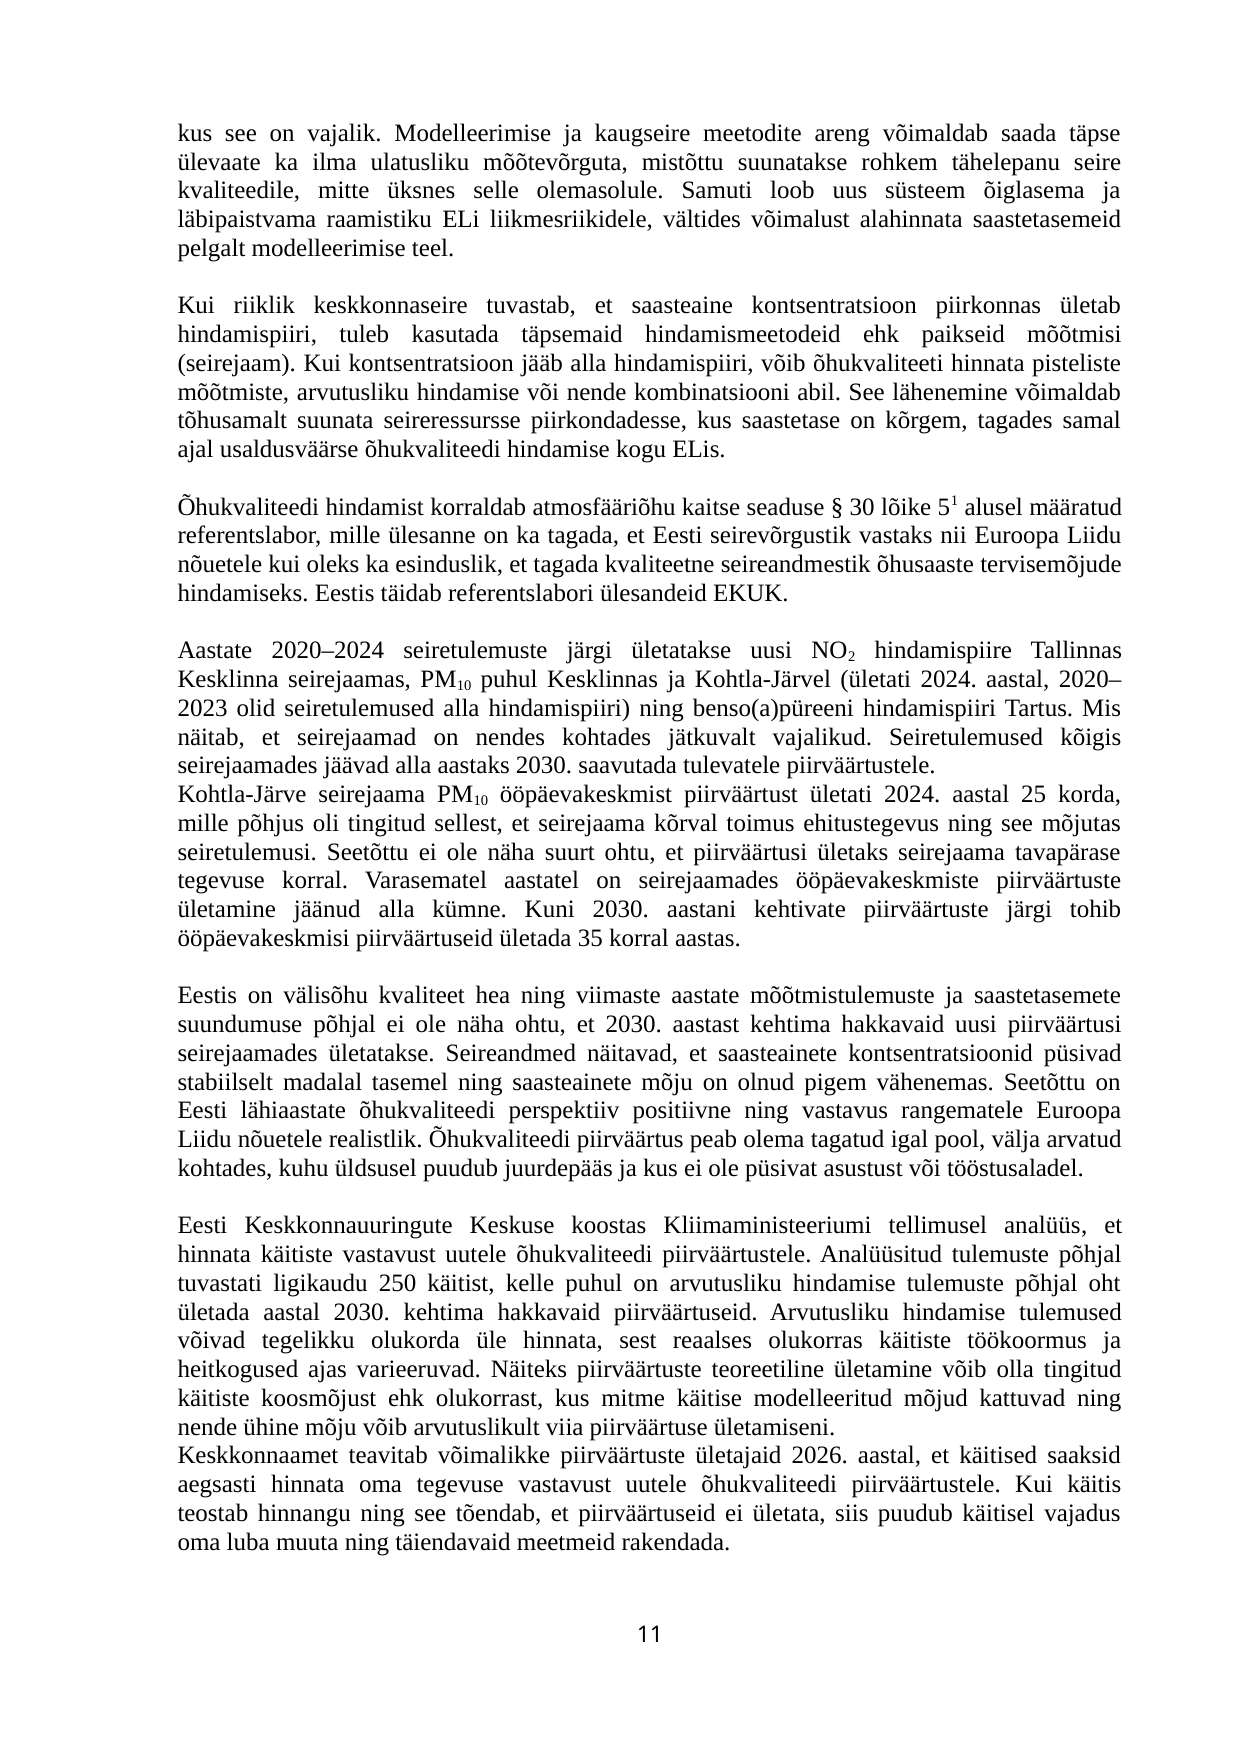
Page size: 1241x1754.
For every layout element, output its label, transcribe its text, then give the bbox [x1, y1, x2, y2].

text Kui riiklik keskkonnaseire tuvastab, et saasteaine kontsentratsioon piirkonnas ületab hindamispiiri, tuleb kasutada täpsemaid hindamismeetodeid ehk paikseid mõõtmisi (seirejaam). Kui kontsentratsioon jääb alla hindamispiiri, võib õhukvaliteeti hinnata pisteliste mõõtmiste, arvutusliku hindamise või nende kombinatsiooni abil. See lähenemine võimaldab tõhusamalt suunata seireressursse piirkondadesse, kus saastetase on kõrgem, tagades samal ajal usaldusväärse õhukvaliteedi hindamise kogu ELis. [177, 291, 1122, 463]
text Aastate 2020–2024 seiretulemuste järgi ületatakse uusi NO2 hindamispiire Tallinnas Kesklinna seirejaamas, PM10 puhul Kesklinnas ja Kohtla-Järvel (ületati 2024. aastal, 2020–2023 olid seiretulemused alla hindamispiiri) ning benso(a)püreeni hindamispiiri Tartus. Mis näitab, et seirejaamad on nendes kohtades jätkuvalt vajalikud. Seiretulemused kõigis seirejaamades jäävad alla aastaks 2030. saavutada tulevatele piirväärtustele. [177, 636, 1122, 779]
text Eesti Keskkonnauuringute Keskuse koostas Kliimaministeeriumi tellimusel analüüs, et hinnata käitiste vastavust uutele õhukvaliteedi piirväärtustele. Analüüsitud tulemuste põhjal tuvastati ligikaudu 250 käitist, kelle puhul on arvutusliku hindamise tulemuste põhjal oht ületada aastal 2030. kehtima hakkavaid piirväärtuseid. Arvutusliku hindamise tulemused võivad tegelikku olukorda üle hinnata, sest reaalses olukorras käitiste töökoormus ja heitkogused ajas varieeruvad. Näiteks piirväärtuste teoreetiline ületamine võib olla tingitud käitiste koosmõjust ehk olukorrast, kus mitme käitise modelleeritud mõjud kattuvad ning nende ühine mõju võib arvutuslikult viia piirväärtuse ületamiseni. [177, 1211, 1122, 1441]
text Keskkonnaamet teavitab võimalikke piirväärtuste ületajaid 2026. aastal, et käitised saaksid aegsasti hinnata oma tegevuse vastavust uutele õhukvaliteedi piirväärtustele. Kui käitis teostab hinnangu ning see tõendab, et piirväärtuseid ei ületata, siis puudub käitisel vajadus oma luba muuta ning täiendavaid meetmeid rakendada. [177, 1441, 1122, 1556]
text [177, 118, 1122, 262]
text Eestis on välisõhu kvaliteet hea ning viimaste aastate mõõtmistulemuste ja saastetasemete suundumuse põhjal ei ole näha ohtu, et 2030. aastast kehtima hakkavaid uusi piirväärtusi seirejaamades ületatakse. Seireandmed näitavad, et saasteainete kontsentratsioonid püsivad stabiilselt madalal tasemel ning saasteainete mõju on olnud pigem vähenemas. Seetõttu on Eesti lähiaastate õhukvaliteedi perspektiiv positiivne ning vastavus rangematele Euroopa Liidu nõuetele realistlik. Õhukvaliteedi piirväärtus peab olema tagatud igal pool, välja arvatud kohtades, kuhu üldsusel puudub juurdepääs ja kus ei ole püsivat asustust või tööstusaladel. [177, 981, 1122, 1182]
text Õhukvaliteedi hindamist korraldab atmosfääriõhu kaitse seaduse § 30 lõike 51 alusel määratud referentslabor, mille ülesanne on ka tagada, et Eesti seirevõrgustik vastaks nii Euroopa Liidu nõuetele kui oleks ka esinduslik, et tagada kvaliteetne seireandmestik õhusaaste tervisemõjude hindamiseks. Eestis täidab referentslabori ülesandeid EKUK. [177, 492, 1122, 607]
text Kohtla-Järve seirejaama PM10 ööpäevakeskmist piirväärtust ületati 2024. aastal 25 korda, mille põhjus oli tingitud sellest, et seirejaama kõrval toimus ehitustegevus ning see mõjutas seiretulemusi. Seetõttu ei ole näha suurt ohtu, et piirväärtusi ületaks seirejaama tavapärase tegevuse korral. Varasematel aastatel on seirejaamades ööpäevakeskmiste piirväärtuste ületamine jäänud alla kümne. Kuni 2030. aastani kehtivate piirväärtuste järgi tohib ööpäevakeskmisi piirväärtuseid ületada 35 korral aastas. [177, 779, 1122, 952]
